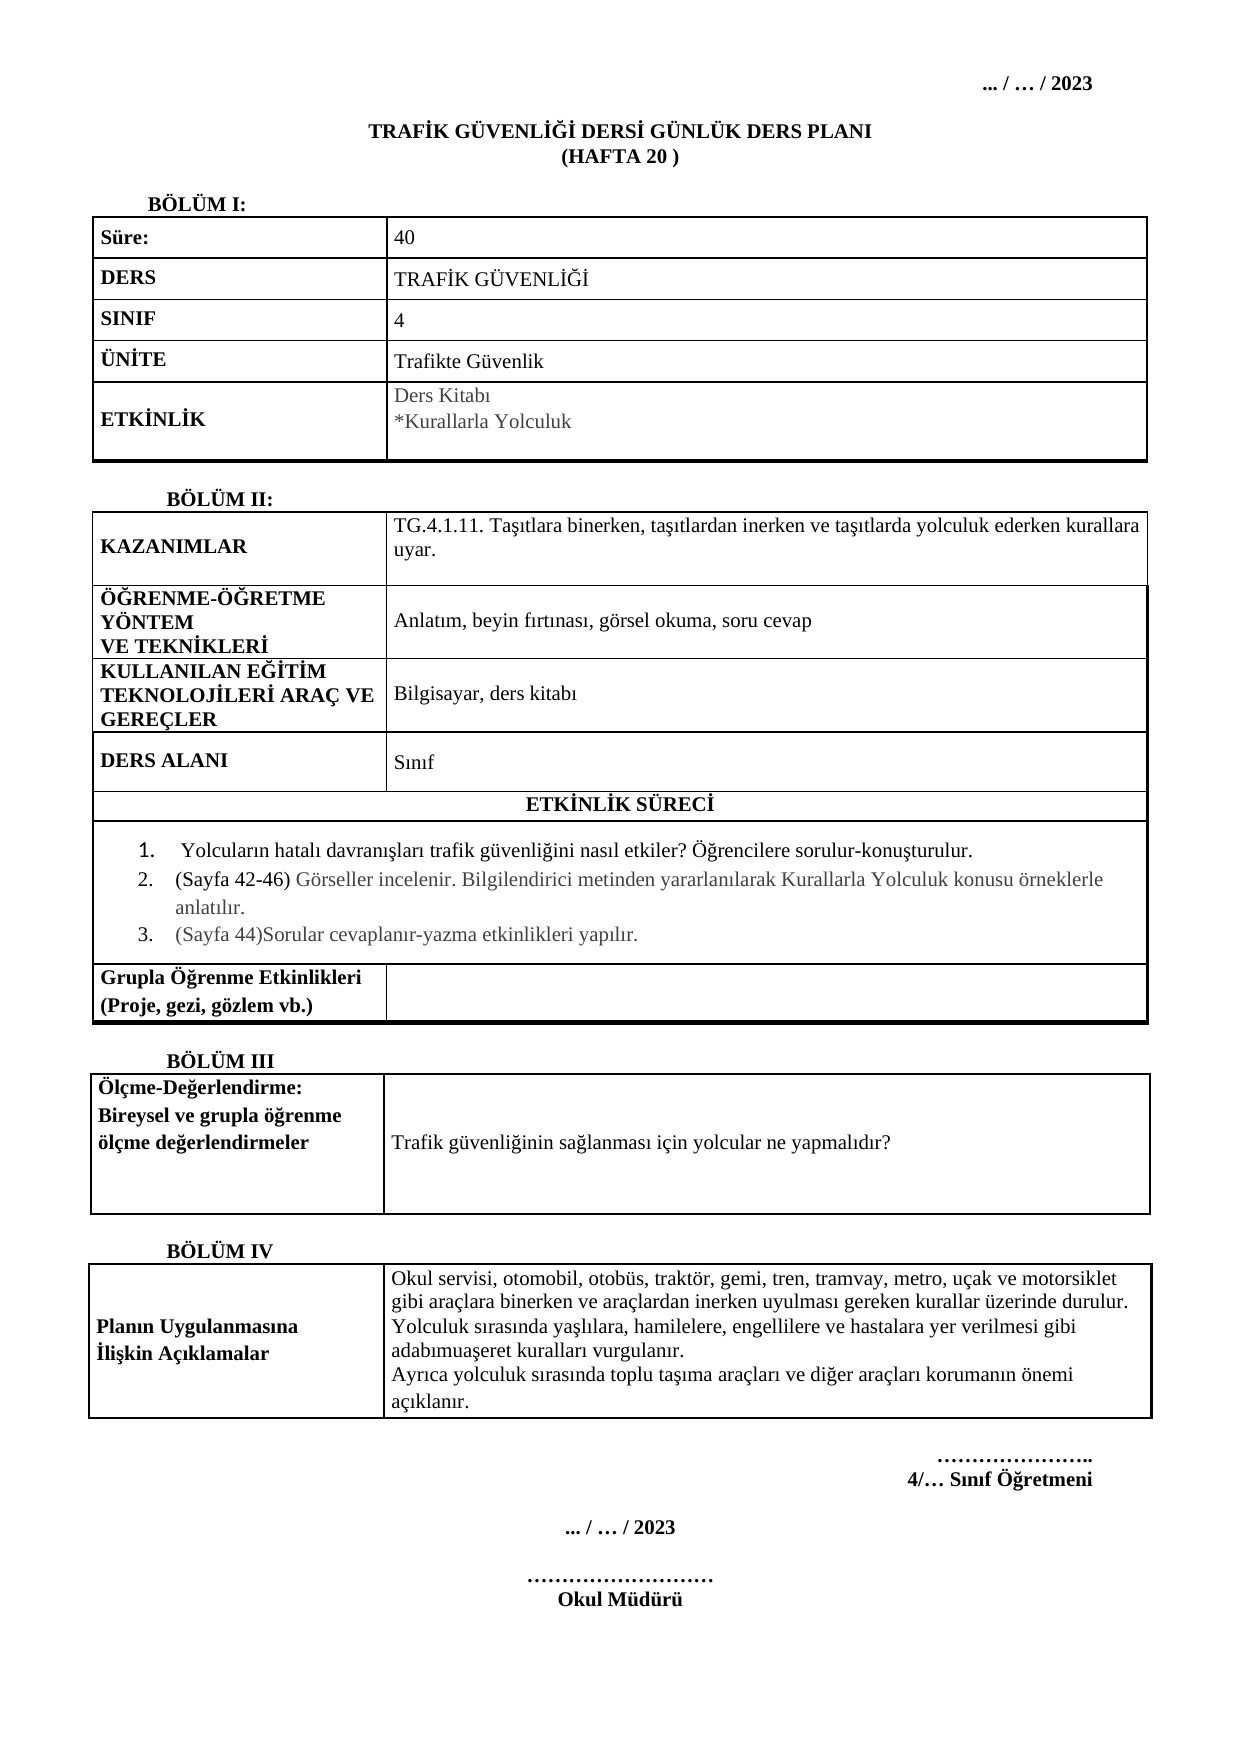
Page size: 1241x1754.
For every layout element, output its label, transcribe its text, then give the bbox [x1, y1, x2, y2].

text ……………………… [148, 1563, 1092, 1587]
table_cell Bilgisayar, ders kitabı [387, 659, 1146, 731]
table_cell ÜNİTE [94, 341, 386, 381]
table_cell 4 [388, 300, 1146, 340]
table_cell Ders Kitabı *Kurallarla Yolculuk [388, 383, 1146, 459]
table_cell TRAFİK GÜVENLİĞİ [388, 259, 1146, 298]
table_header Okul servisi, otomobil, otobüs, traktör, gemi, tren, tramvay, metro, uçak ve motorsiklet gibi araçlara binerken ve araçlardan inerken uyulması gereken kurallar üzerinde durulur. Yolculuk sırasında yaşlılara, hamilelere, engellilere ve hastalara yer verilmesi gibi adabımuaşeret kuralları vurgulanır. Ayrıca yolculuk sırasında toplu taşıma araçları ve diğer araçları korumanın önemi açıklanır. [385, 1265, 1150, 1417]
table_cell ETKİNLİK SÜRECİ [94, 792, 1146, 820]
text 4/… Sınıf Öğretmeni [148, 1467, 1092, 1491]
table_header Planın Uygulanmasına İlişkin Açıklamalar [90, 1265, 383, 1417]
text ... / … / 2023 [148, 71, 1092, 95]
table_header Süre: [94, 218, 386, 257]
table_cell Yolcuların hatalı davranışları trafik güvenliğini nasıl etkiler? Öğrencilere sorulur-konuşturulur. (Sayfa 42-46) Görseller incelenir. Bilgilendirici metinden yararlanılarak Kurallarla Yolculuk konusu örneklerle anlatılır. (Sayfa 44)Sorular cevaplanır-yazma etkinlikleri yapılır. [94, 822, 1146, 963]
table_header KAZANIMLAR [93, 513, 386, 585]
table_cell Grupla Öğrenme Etkinlikleri (Proje, gezi, gözlem vb.) [94, 965, 386, 1020]
text BÖLÜM II: [148, 487, 1092, 511]
text ………………….. [148, 1443, 1092, 1467]
table_cell [387, 965, 1146, 1020]
table_cell KULLANILAN EĞİTİM TEKNOLOJİLERİ ARAÇ VE GEREÇLER [93, 659, 386, 731]
table_cell SINIF [94, 300, 386, 340]
table_header 40 [388, 218, 1146, 257]
text TRAFİK GÜVENLİĞİ DERSİ GÜNLÜK DERS PLANI [148, 119, 1092, 143]
text (HAFTA 20 ) [148, 143, 1092, 168]
table_cell Sınıf [387, 733, 1146, 791]
subtitle BÖLÜM IV [148, 1239, 1092, 1263]
table_header Ölçme-Değerlendirme: Bireysel ve grupla öğrenme ölçme değerlendirmeler [92, 1075, 383, 1213]
table_cell ETKİNLİK [94, 383, 386, 459]
text BÖLÜM I: [148, 192, 1092, 216]
table_cell Trafikte Güvenlik [388, 341, 1146, 381]
text ... / … / 2023 [148, 1515, 1092, 1539]
text Okul Müdürü [148, 1587, 1092, 1611]
table_cell Anlatım, beyin fırtınası, görsel okuma, soru cevap [387, 586, 1146, 658]
table_header Trafik güvenliğinin sağlanması için yolcular ne yapmalıdır? [385, 1075, 1149, 1213]
table_cell DERS ALANI [94, 733, 386, 791]
table_header TG.4.1.11. Taşıtlara binerken, taşıtlardan inerken ve taşıtlarda yolculuk ederken kurallara uyar. [387, 513, 1147, 585]
table_cell ÖĞRENME-ÖĞRETME YÖNTEM VE TEKNİKLERİ [93, 586, 386, 658]
subtitle BÖLÜM III [148, 1049, 1092, 1073]
table_cell DERS [94, 259, 386, 298]
